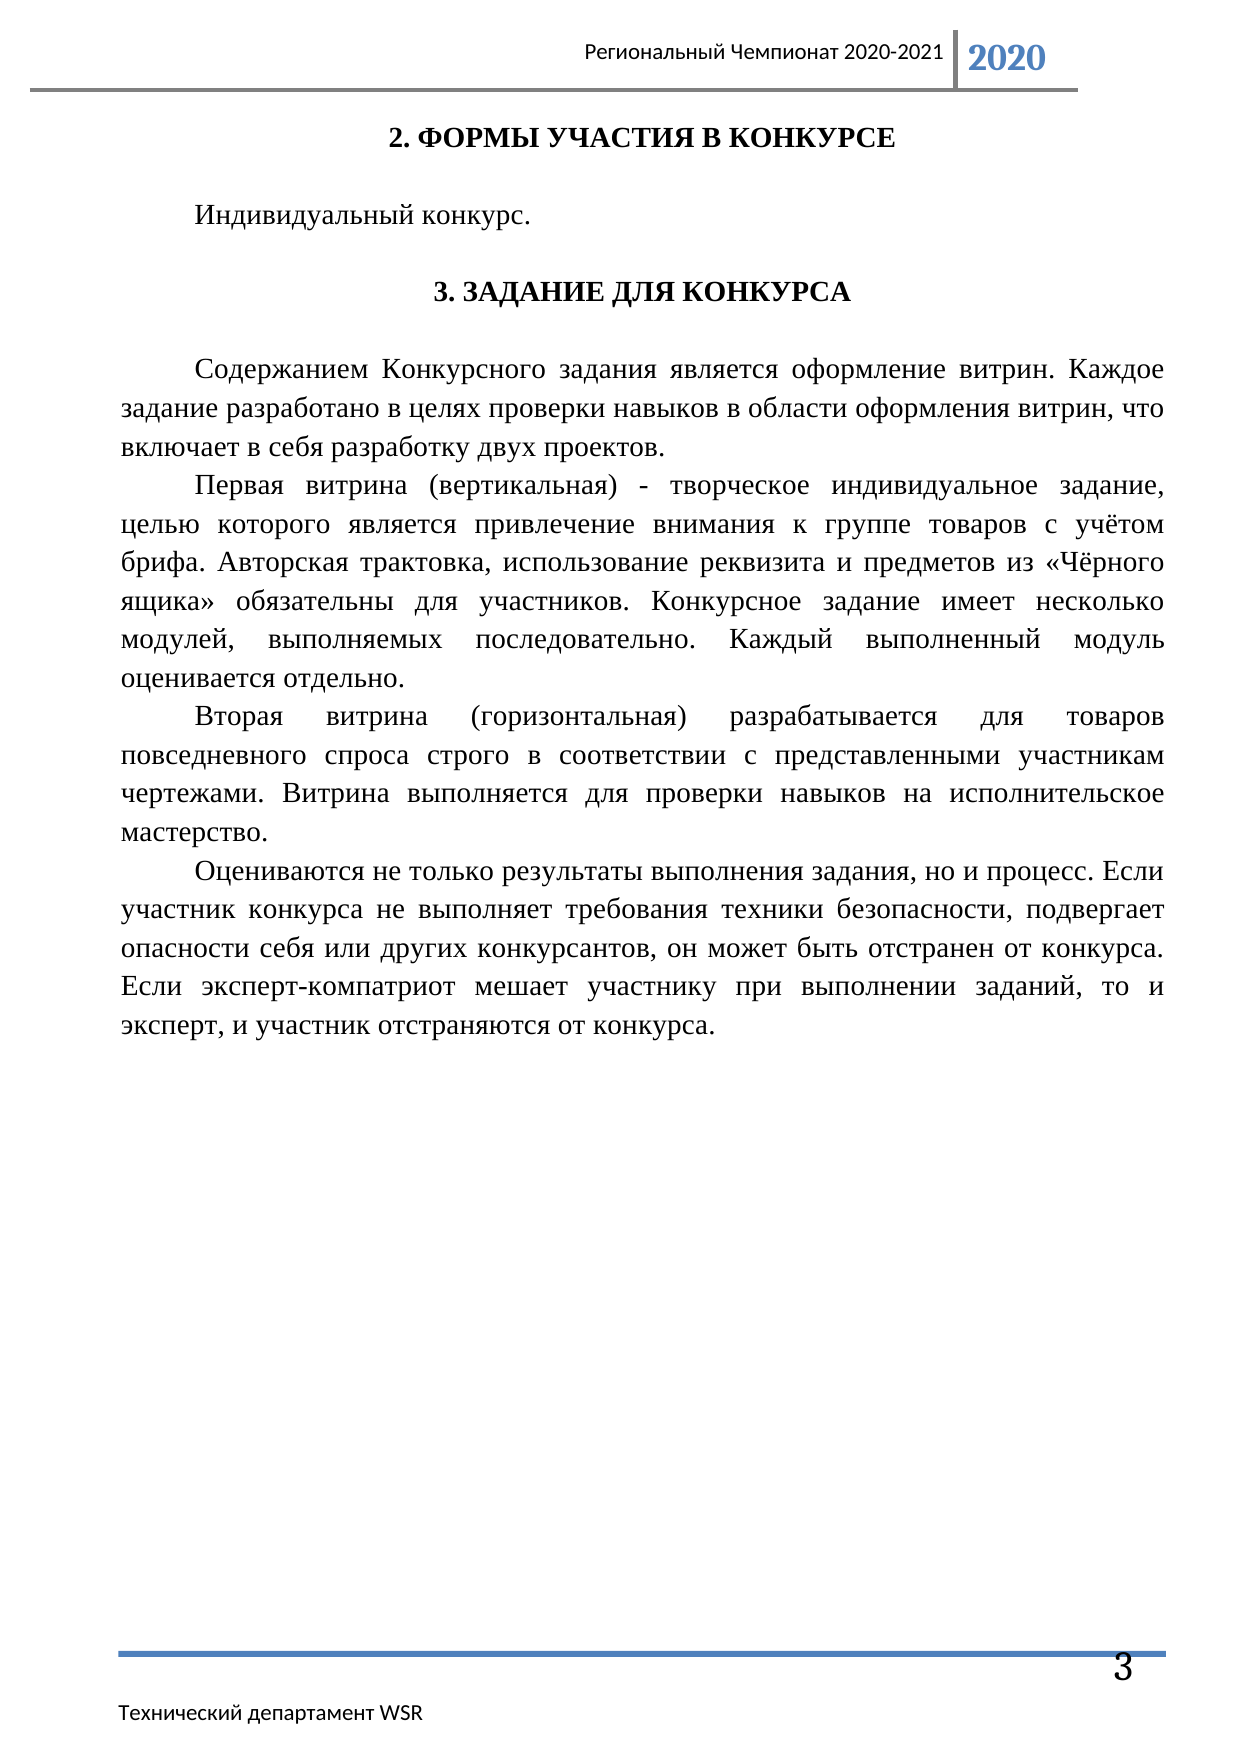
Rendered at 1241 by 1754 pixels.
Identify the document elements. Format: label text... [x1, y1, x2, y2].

text Оцениваются не только результаты выполнения задания, но и процесс. Если участник конкурса не выполняет требования техники безопасности, подвергает опасности себя или других конкурсантов, он может быть отстранен от конкурса. Если эксперт-компатриот мешает участнику при выполнении заданий, то и эксперт, и участник отстраняются от конкурса. [121, 1002, 1166, 1040]
text Первая витрина (вертикальная) - творческое индивидуальное задание, целью которого является привлечение внимания к группе товаров с учётом брифа. Авторская трактовка, использование реквизита и предметов из «Чёрного ящика» обязательны для участников. Конкурсное задание имеет несколько модулей, выполняемых последовательно. Каждый выполненный модуль оценивается отдельно. [121, 467, 1166, 506]
subtitle 2. ФОРМЫ УЧАСТИЯ В КОНКУРСЕ [118, 120, 1166, 154]
text Индивидуальный конкурс. [120, 197, 1166, 231]
text Вторая витрина (горизонтальная) разрабатывается для товаров повседневного спроса строго в соответствии с представленными участникам чертежами. Витрина выполняется для проверки навыков на исполнительское мастерство. [121, 809, 1166, 848]
text Вторая витрина (горизонтальная) разрабатывается для товаров повседневного спроса строго в соответствии с представленными участникам чертежами. Витрина выполняется для проверки навыков на исполнительское мастерство. [121, 698, 1166, 737]
text Оцениваются не только результаты выполнения задания, но и процесс. Если участник конкурса не выполняет требования техники безопасности, подвергает опасности себя или других конкурсантов, он может быть отстранен от конкурса. Если эксперт-компатриот мешает участнику при выполнении заданий, то и эксперт, и участник отстраняются от конкурса. [121, 853, 1166, 891]
text Содержанием Конкурсного задания является оформление витрин. Каждое задание разработано в целях проверки навыков в области оформления витрин, что включает в себя разработку двух проектов. [121, 424, 1166, 462]
text Содержанием Конкурсного задания является оформление витрин. Каждое задание разработано в целях проверки навыков в области оформления витрин, что включает в себя разработку двух проектов. [121, 352, 1166, 390]
subtitle 3. ЗАДАНИЕ ДЛЯ КОНКУРСА [118, 274, 1166, 308]
text Первая витрина (вертикальная) - творческое индивидуальное задание, целью которого является привлечение внимания к группе товаров с учётом брифа. Авторская трактовка, использование реквизита и предметов из «Чёрного ящика» обязательны для участников. Конкурсное задание имеет несколько модулей, выполняемых последовательно. Каждый выполненный модуль оценивается отдельно. [121, 655, 1166, 693]
